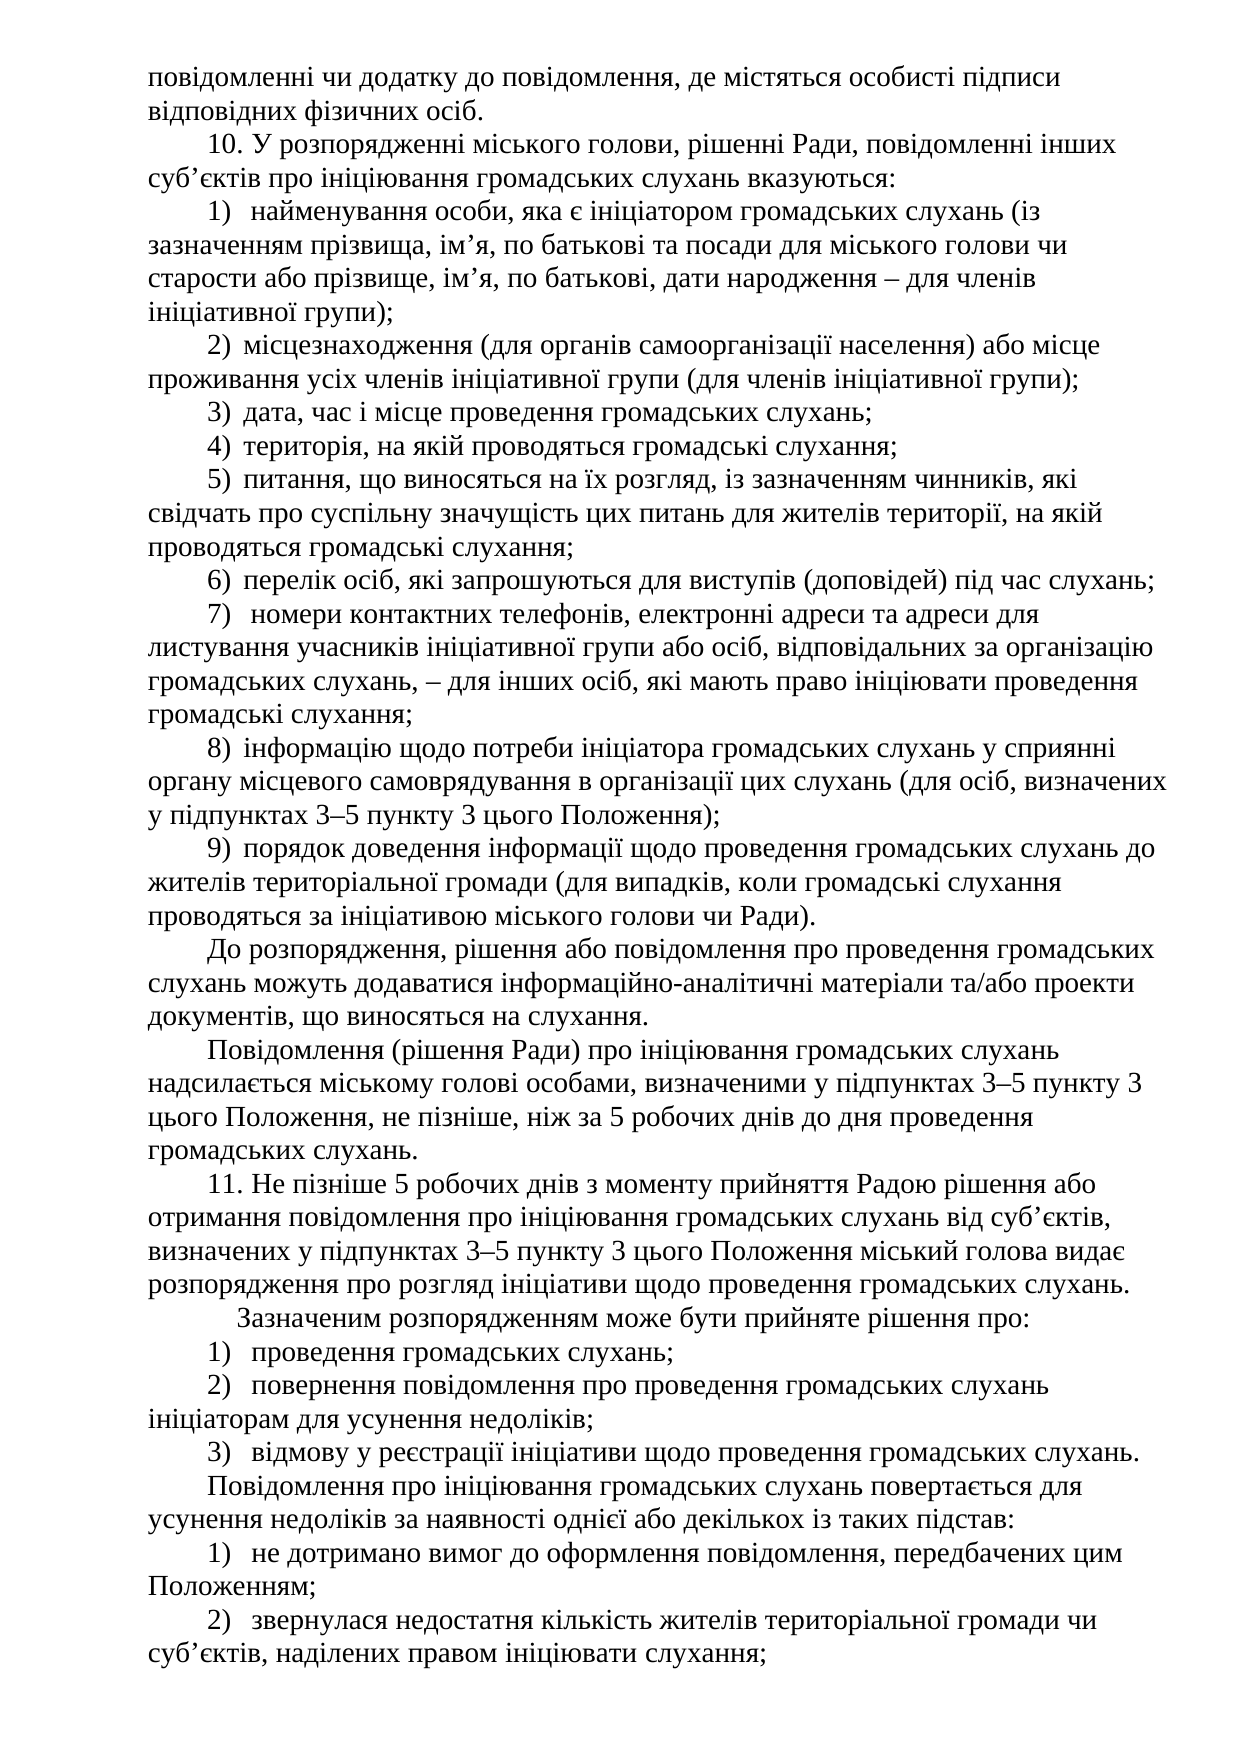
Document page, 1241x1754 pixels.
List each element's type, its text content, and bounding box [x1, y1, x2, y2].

list перелік осіб, які запрошуються для виступів (доповідей) під час слухань; [148, 562, 1181, 596]
list питання, що виносяться на їх розгляд, із зазначенням чинників, які свідчать про суспільну значущість цих питань для жителів території, на якій проводяться громадські слухання; [148, 462, 1181, 562]
list територія, на якій проводяться громадські слухання; [148, 428, 1181, 462]
list У розпорядженні міського голови, рішенні Ради, повідомленні інших суб’єктів про ініціювання громадських слухань вказуються: [148, 126, 1181, 193]
list місцезнаходження (для органів самоорганізації населення) або місце проживання усіх членів ініціативної групи (для членів ініціативної групи); [148, 327, 1181, 394]
list не дотримано вимог до оформлення повідомлення, передбачених цим Положенням; [148, 1535, 1181, 1602]
list повернення повідомлення про проведення громадських слухань ініціаторам для усунення недоліків; [148, 1367, 1181, 1434]
text До розпорядження, рішення або повідомлення про проведення громадських слухань можуть додаватися інформаційно-аналітичні матеріали та/або проекти документів, що виносяться на слухання. [148, 931, 1181, 1032]
list Зазначеним розпорядженням може бути прийняте рішення про: [207, 1300, 1181, 1334]
list звернулася недостатня кількість жителів територіальної громади чи суб’єктів, наділених правом ініціювати слухання; [148, 1602, 1181, 1669]
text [148, 59, 1181, 126]
list Не пізніше 5 робочих днів з моменту прийняття Радою рішення або отримання повідомлення про ініціювання громадських слухань від суб’єктів, визначених у підпунктах 3–5 пункту 3 цього Положення міський голова видає розпорядження про розгляд ініціативи щодо проведення громадських слухань. [148, 1166, 1181, 1300]
list проведення громадських слухань; [148, 1334, 1181, 1367]
list дата, час і місце проведення громадських слухань; [148, 394, 1181, 428]
list найменування особи, яка є ініціатором громадських слухань (із зазначенням прізвища, ім’я, по батькові та посади для міського голови чи старости або прізвище, ім’я, по батькові, дати народження – для членів ініціативної групи); [148, 193, 1181, 327]
list інформацію щодо потреби ініціатора громадських слухань у сприянні органу місцевого самоврядування в організації цих слухань (для осіб, визначених у підпунктах 3–5 пункту 3 цього Положення); [148, 730, 1181, 831]
list відмову у реєстрації ініціативи щодо проведення громадських слухань. [148, 1434, 1181, 1468]
list порядок доведення інформації щодо проведення громадських слухань до жителів територіальної громади (для випадків, коли громадські слухання проводяться за ініціативою міського голови чи Ради). [148, 831, 1181, 931]
text Повідомлення про ініціювання громадських слухань повертається для усунення недоліків за наявності однієї або декількох із таких підстав: [148, 1468, 1181, 1535]
text Повідомлення (рішення Ради) про ініціювання громадських слухань надсилається міському голові особами, визначеними у підпунктах 3–5 пункту 3 цього Положення, не пізніше, ніж за 5 робочих днів до дня проведення громадських слухань. [148, 1032, 1181, 1166]
list номери контактних телефонів, електронні адреси та адреси для листування учасників ініціативної групи або осіб, відповідальних за організацію громадських слухань, – для інших осіб, які мають право ініціювати проведення громадські слухання; [148, 596, 1181, 730]
